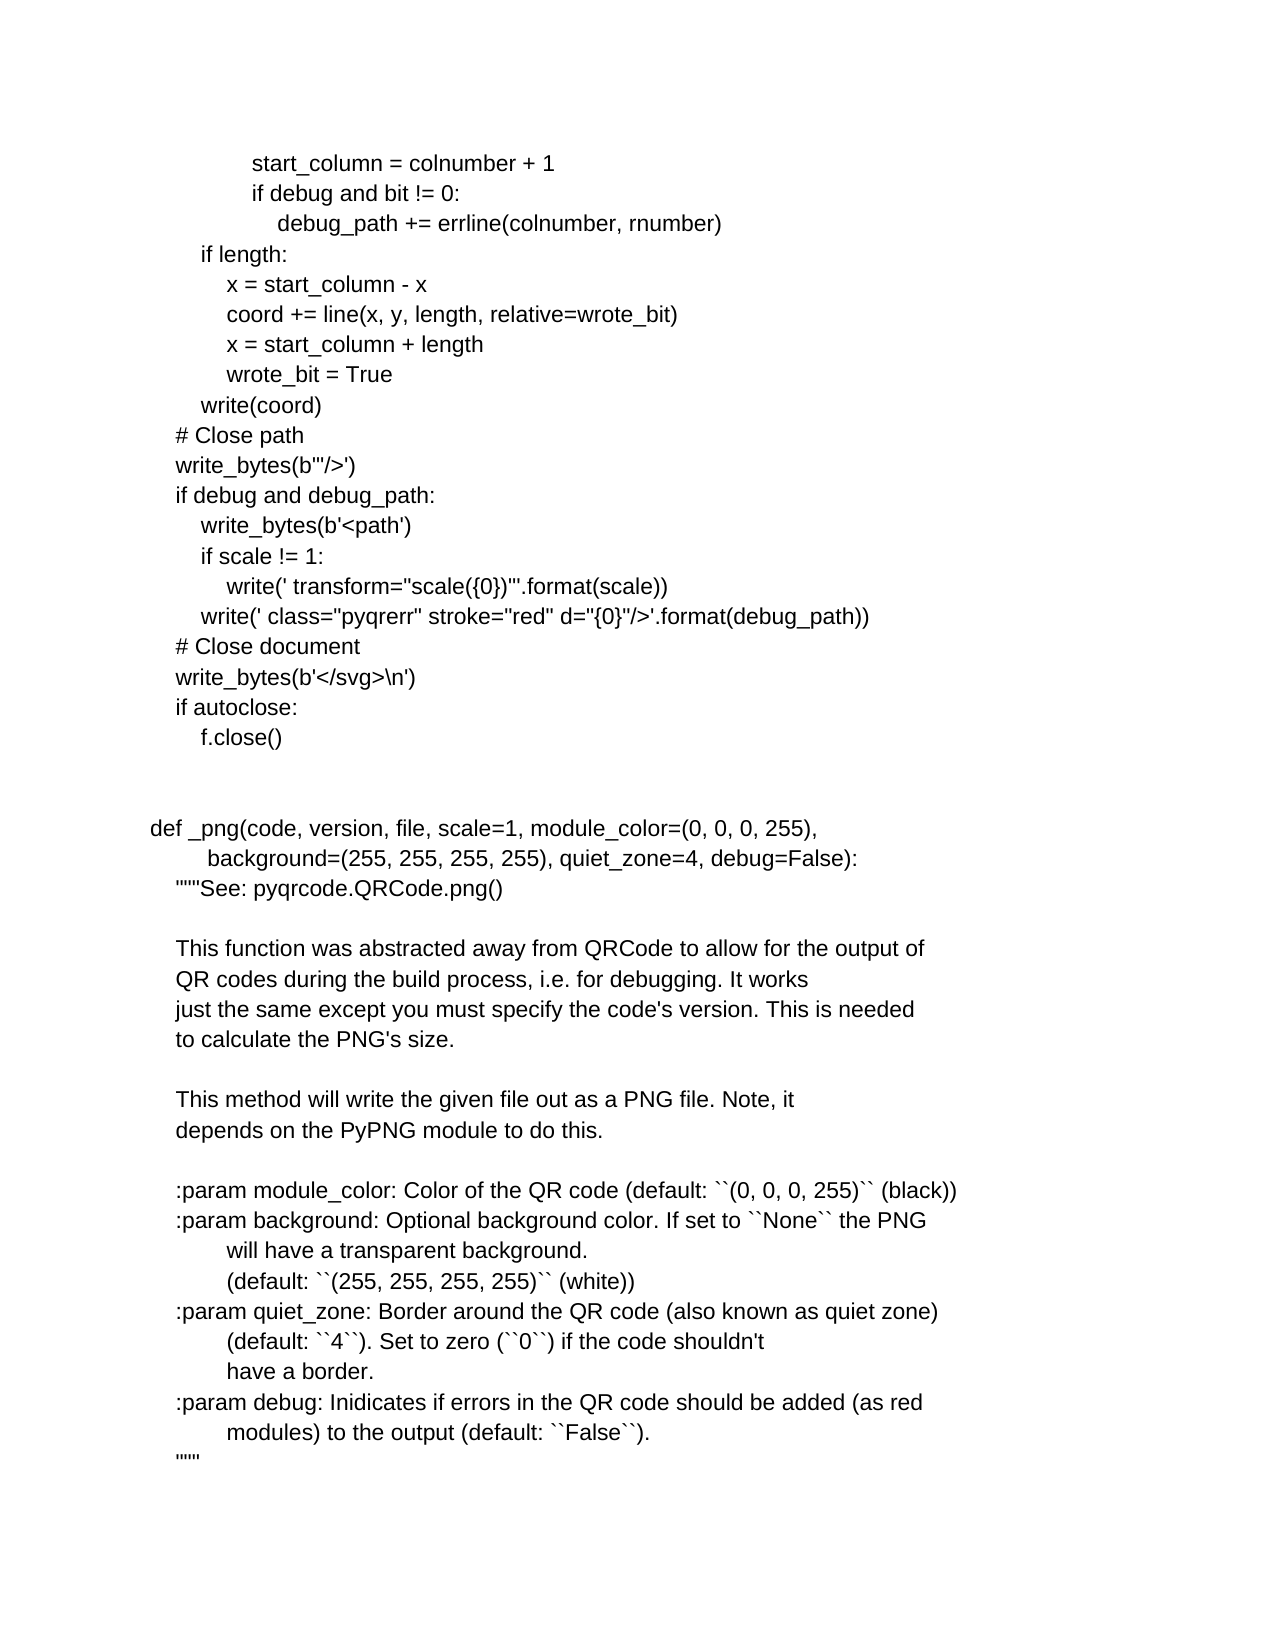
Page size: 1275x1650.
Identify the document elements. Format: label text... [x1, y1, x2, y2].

text if debug and bit != 0: [150, 180, 1125, 207]
text wrote_bit = True [150, 361, 1125, 388]
text QR codes during the build process, i.e. for debugging. It works [150, 966, 1125, 992]
text debug_path += errline(colnumber, rnumber) [150, 210, 1125, 237]
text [150, 301, 1125, 327]
text :param debug: Inidicates if errors in the QR code should be added (as red [150, 1388, 1125, 1415]
text background=(255, 255, 255, 255), quiet_zone=4, debug=False): [150, 845, 1125, 871]
text This method will write the given file out as a PNG file. Note, it [150, 1086, 1125, 1113]
text if length: [150, 241, 1125, 267]
text write(' transform="scale({0})"'.format(scale)) [150, 573, 1125, 599]
text write_bytes(b'<path') [150, 512, 1125, 539]
text :param module_color: Color of the QR code (default: ``(0, 0, 0, 255)`` (black)) [150, 1177, 1125, 1203]
text f.close() [150, 724, 1125, 750]
text to calculate the PNG's size. [150, 1026, 1125, 1052]
text depends on the PyPNG module to do this. [150, 1117, 1125, 1143]
text # Close document [150, 633, 1125, 660]
text start_column = colnumber + 1 [150, 150, 1125, 176]
text write_bytes(b'"/>') [150, 452, 1125, 478]
text just the same except you must specify the code's version. This is needed [150, 996, 1125, 1022]
text if scale != 1: [150, 543, 1125, 569]
text write_bytes(b'</svg>\n') [150, 663, 1125, 690]
text x = start_column - x [150, 271, 1125, 297]
text x = start_column + length [150, 331, 1125, 358]
text modules) to the output (default: ``False``). [150, 1419, 1125, 1445]
text (default: ``4``). Set to zero (``0``) if the code shouldn't [150, 1328, 1125, 1354]
text (default: ``(255, 255, 255, 255)`` (white)) [150, 1268, 1125, 1294]
text def _png(code, version, file, scale=1, module_color=(0, 0, 0, 255), [150, 814, 1125, 841]
text write(coord) [150, 392, 1125, 418]
text write(' class="pyqrerr" stroke="red" d="{0}"/>'.format(debug_path)) [150, 603, 1125, 629]
text This function was abstracted away from QRCode to allow for the output of [150, 935, 1125, 962]
text # Close path [150, 422, 1125, 448]
text :param background: Optional background color. If set to ``None`` the PNG [150, 1207, 1125, 1234]
text have a border. [150, 1358, 1125, 1385]
text """See: pyqrcode.QRCode.png() [150, 875, 1125, 901]
text if debug and debug_path: [150, 482, 1125, 509]
text if autoclose: [150, 694, 1125, 720]
text will have a transparent background. [150, 1237, 1125, 1264]
text """ [150, 1449, 1125, 1475]
text :param quiet_zone: Border around the QR code (also known as quiet zone) [150, 1298, 1125, 1324]
